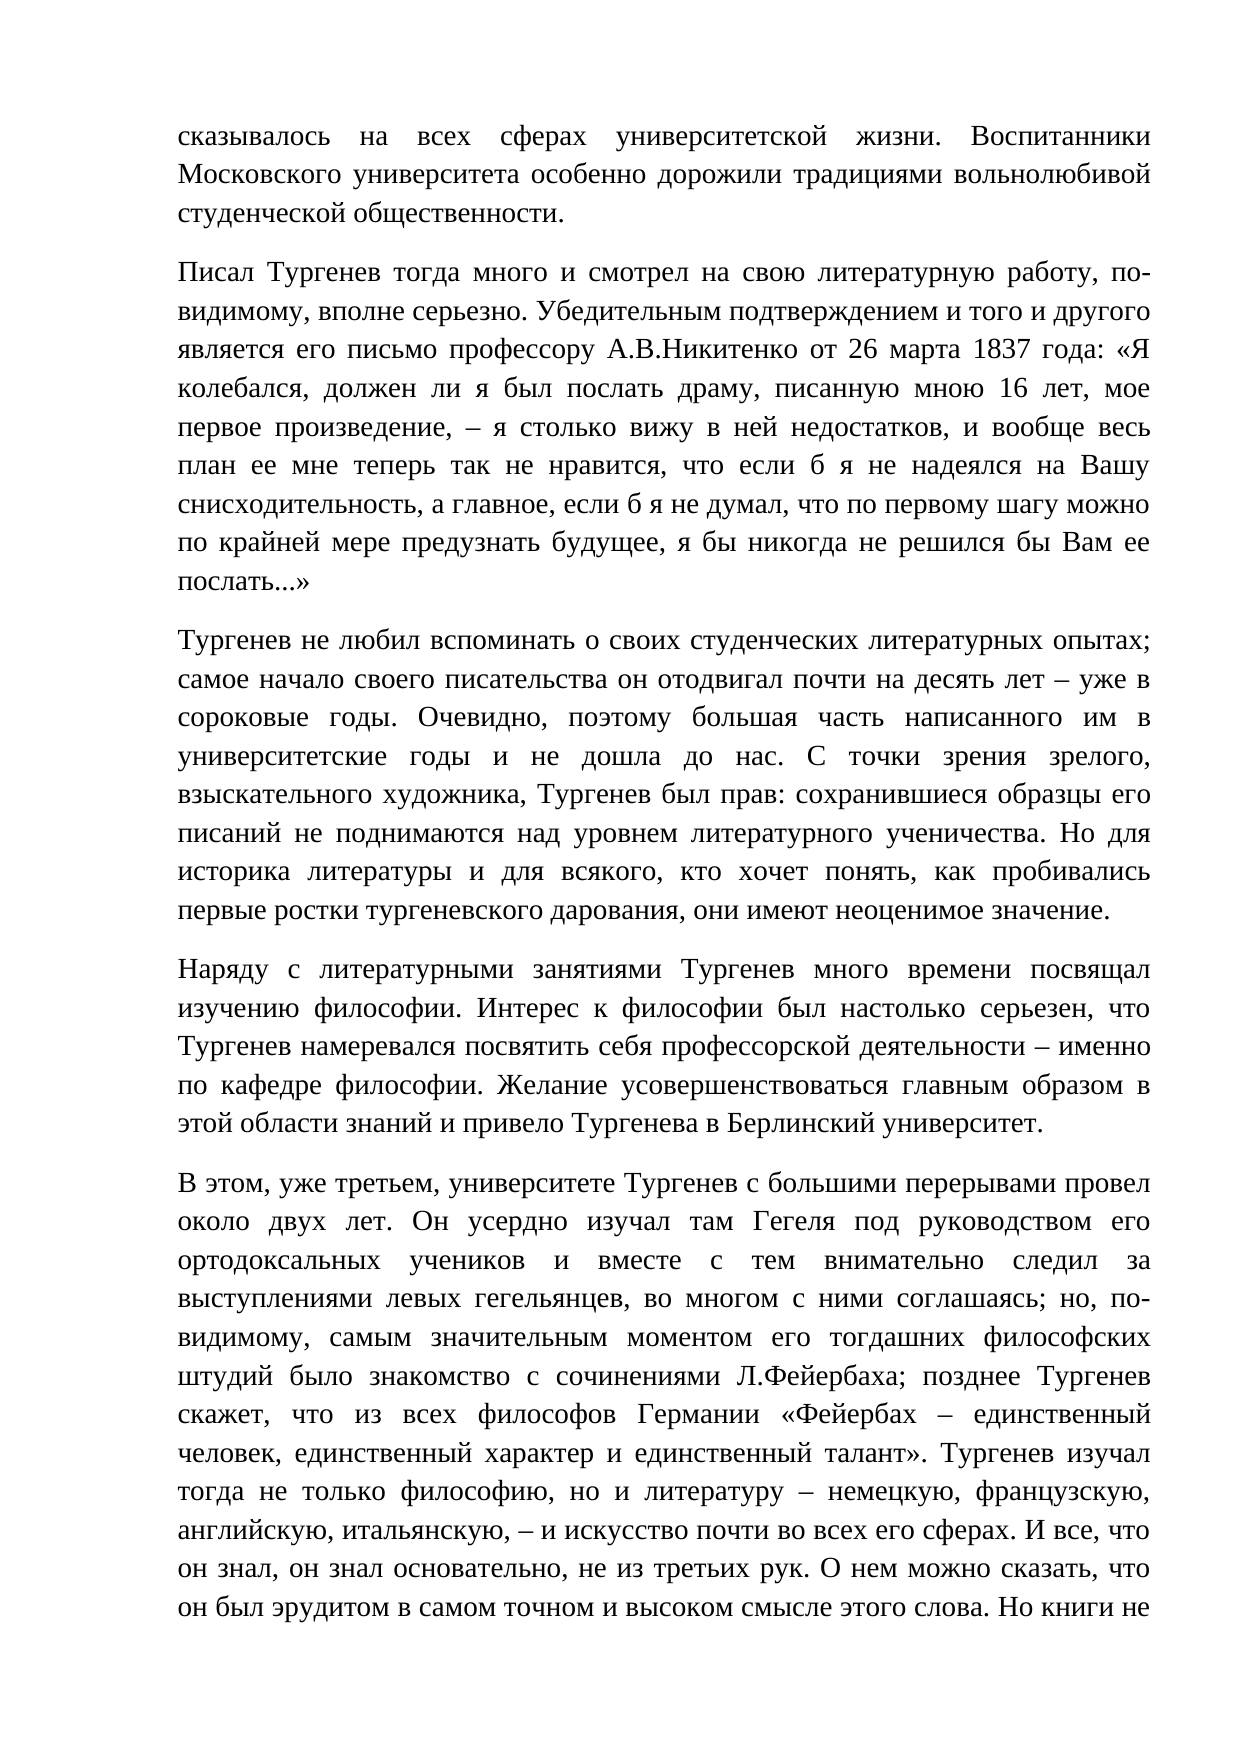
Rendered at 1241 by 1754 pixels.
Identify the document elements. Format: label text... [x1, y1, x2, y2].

text Писал Тургенев тогда много и смотрел на свою литературную работу, по-видимому, вполне серьезно. Убедительным подтверждением и того и другого является его письмо профессору А.В.Никитенко от 26 марта 1837 года: «Я колебался, должен ли я был послать драму, писанную мною 16 лет, мое первое произведение, – я столько вижу в ней недостатков, и вообще весь план ее мне теперь так не нравится, что если б я не надеялся на Вашу снисходительность, а главное, если б я не думал, что по первому шагу можно по крайней мере предузнать будущее, я бы никогда не решился бы Вам ее послать...» [177, 254, 1152, 596]
text Тургенев не любил вспоминать о своих студенческих литературных опытах; самое начало своего писательства он отодвигал почти на десять лет – уже в сороковые годы. Очевидно, поэтому большая часть написанного им в университетские годы и не дошла до нас. С точки зрения зрелого, взыскательного художника, Тургенев был прав: сохранившиеся образцы его писаний не поднимаются над уровнем литературного ученичества. Но для историка литературы и для всякого, кто хочет понять, как пробивались первые ростки тургеневского дарования, они имеют неоценимое значение. [177, 622, 1152, 926]
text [177, 1165, 1152, 1622]
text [177, 118, 1152, 229]
text Наряду с литературными занятиями Тургенев много времени посвящал изучению философии. Интерес к философии был настолько серьезен, что Тургенев намеревался посвятить себя профессорской деятельности – именно по кафедре философии. Желание усовершенствоваться главным образом в этой области знаний и привело Тургенева в Берлинский университет. [177, 951, 1152, 1139]
